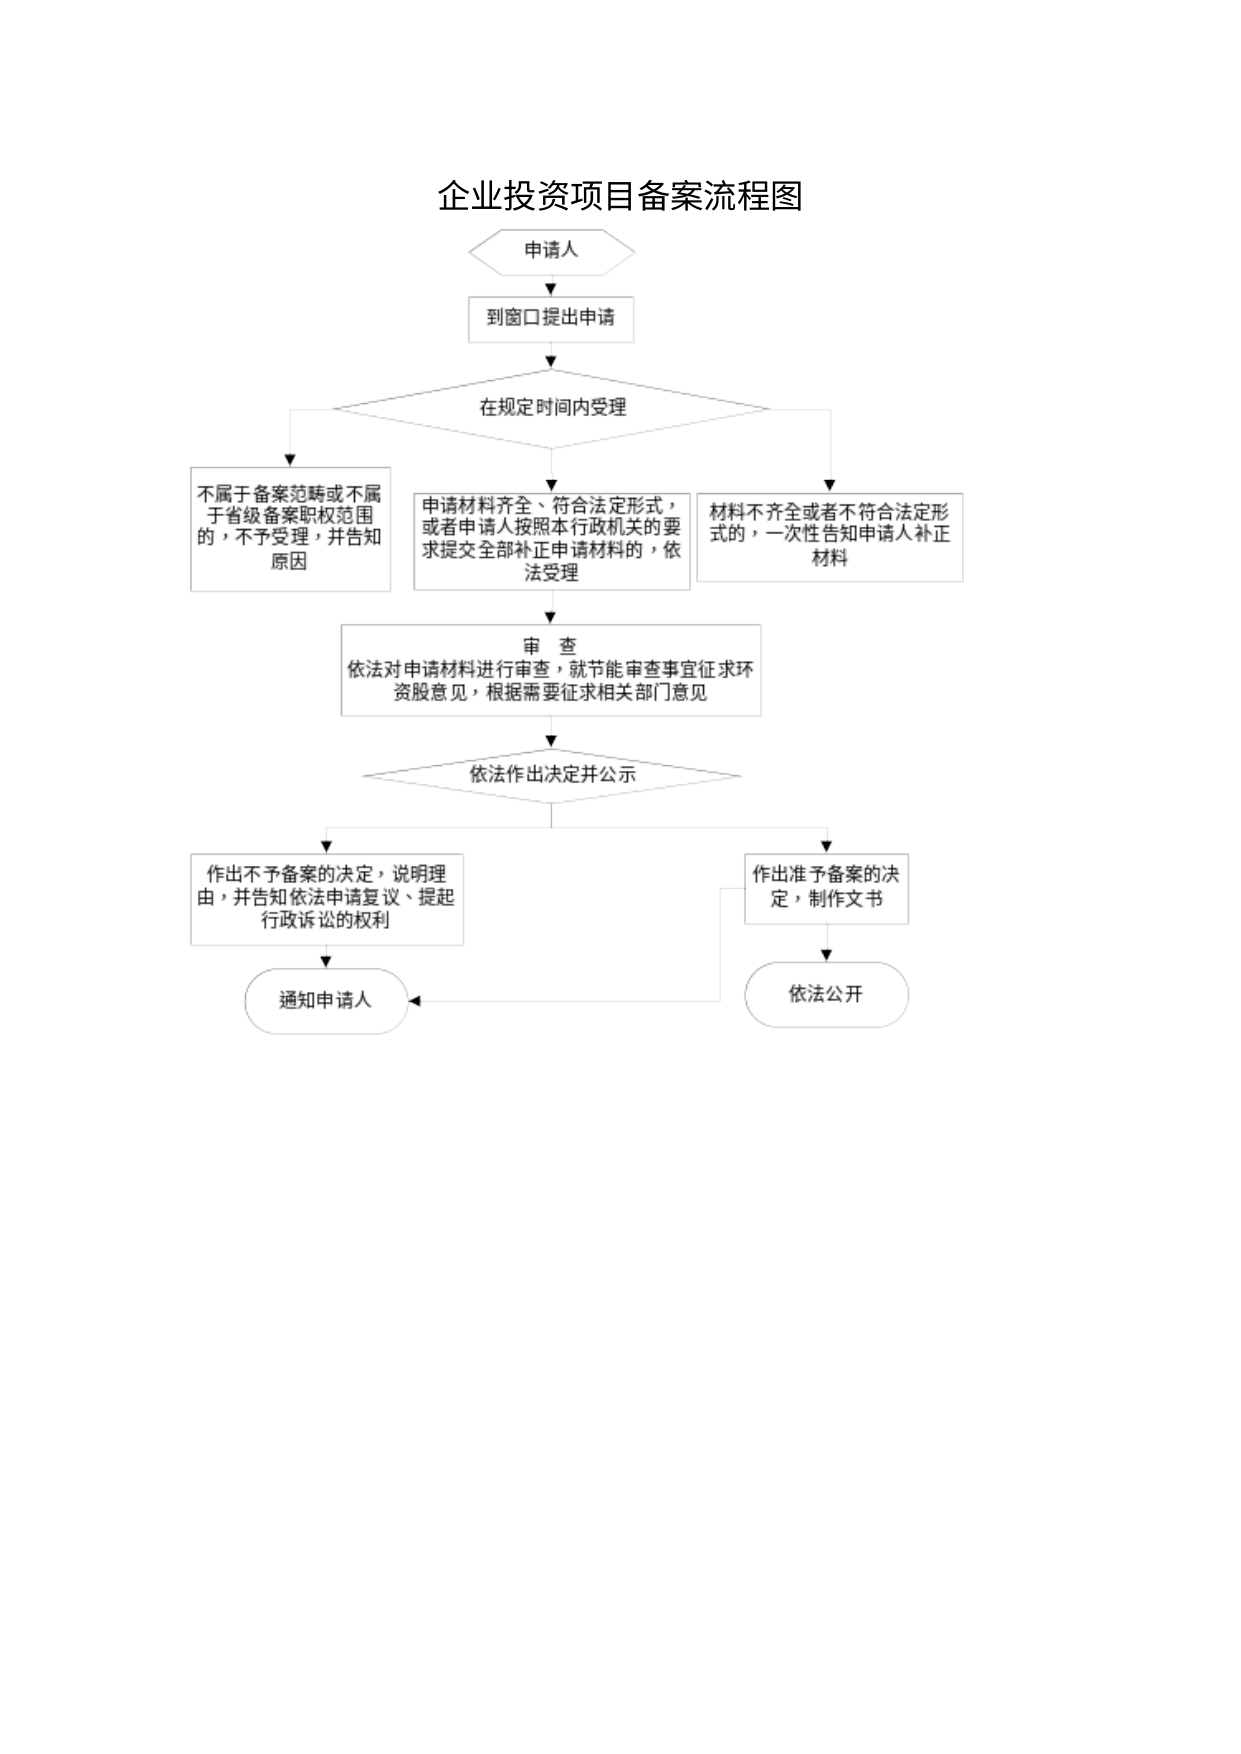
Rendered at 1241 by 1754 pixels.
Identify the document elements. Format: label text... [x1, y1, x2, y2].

text 企业投资项目备案流程图 [187, 162, 1053, 227]
